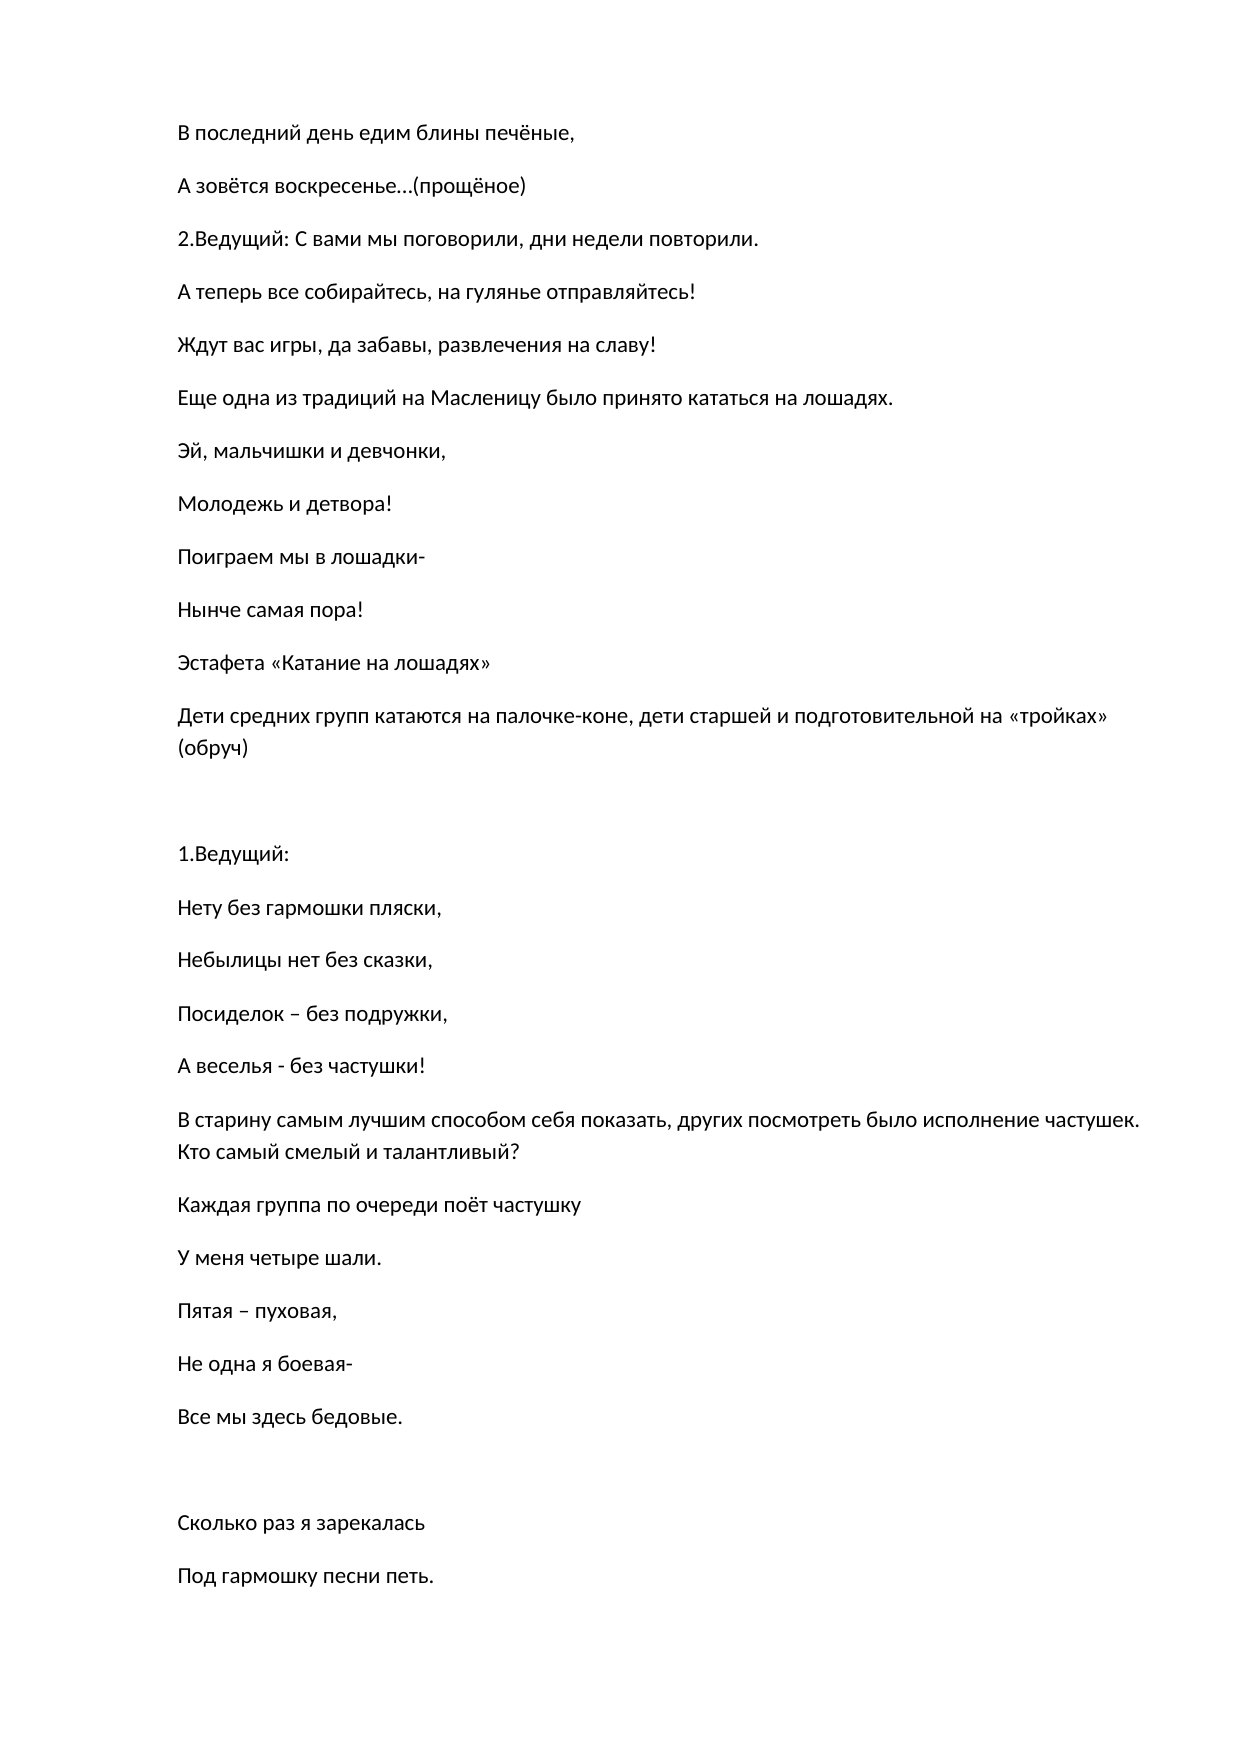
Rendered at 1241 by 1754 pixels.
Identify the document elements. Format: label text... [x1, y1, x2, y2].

text Нету без гармошки пляски, [177, 893, 1152, 921]
text Все мы здесь бедовые. [177, 1402, 1152, 1430]
text У меня четыре шали. [177, 1243, 1152, 1271]
text А зовётся воскресенье…(прощёное) [177, 171, 1152, 199]
text Каждая группа по очереди поёт частушку [177, 1190, 1152, 1218]
text Под гармошку песни петь. [177, 1561, 1152, 1589]
text Еще одна из традиций на Масленицу было принято кататься на лошадях. [177, 383, 1152, 411]
text 1.Ведущий: [177, 839, 1152, 868]
text Посиделок – без подружки, [177, 999, 1152, 1027]
text Небылицы нет без сказки, [177, 946, 1152, 974]
text 2.Ведущий: С вами мы поговорили, дни недели повторили. [177, 224, 1152, 252]
text В старину самым лучшим способом себя показать, других посмотреть было исполнение частушек. Кто самый смелый и талантливый? [177, 1105, 1152, 1165]
text Нынче самая пора! [177, 595, 1152, 623]
text Эстафета «Катание на лошадях» [177, 648, 1152, 676]
text Эй, мальчишки и девчонки, [177, 436, 1152, 464]
text Пятая – пуховая, [177, 1296, 1152, 1324]
text Ждут вас игры, да забавы, развлечения на славу! [177, 330, 1152, 358]
text Молодежь и детвора! [177, 489, 1152, 517]
text Не одна я боевая- [177, 1349, 1152, 1377]
text Сколько раз я зарекалась [177, 1508, 1152, 1536]
text Поиграем мы в лошадки- [177, 542, 1152, 570]
text А теперь все собирайтесь, на гулянье отправляйтесь! [177, 277, 1152, 305]
text В последний день едим блины печёные, [177, 118, 1152, 146]
text Дети средних групп катаются на палочке-коне, дети старшей и подготовительной на «тройках» (обруч) [177, 701, 1152, 762]
text А веселья - без частушки! [177, 1052, 1152, 1080]
